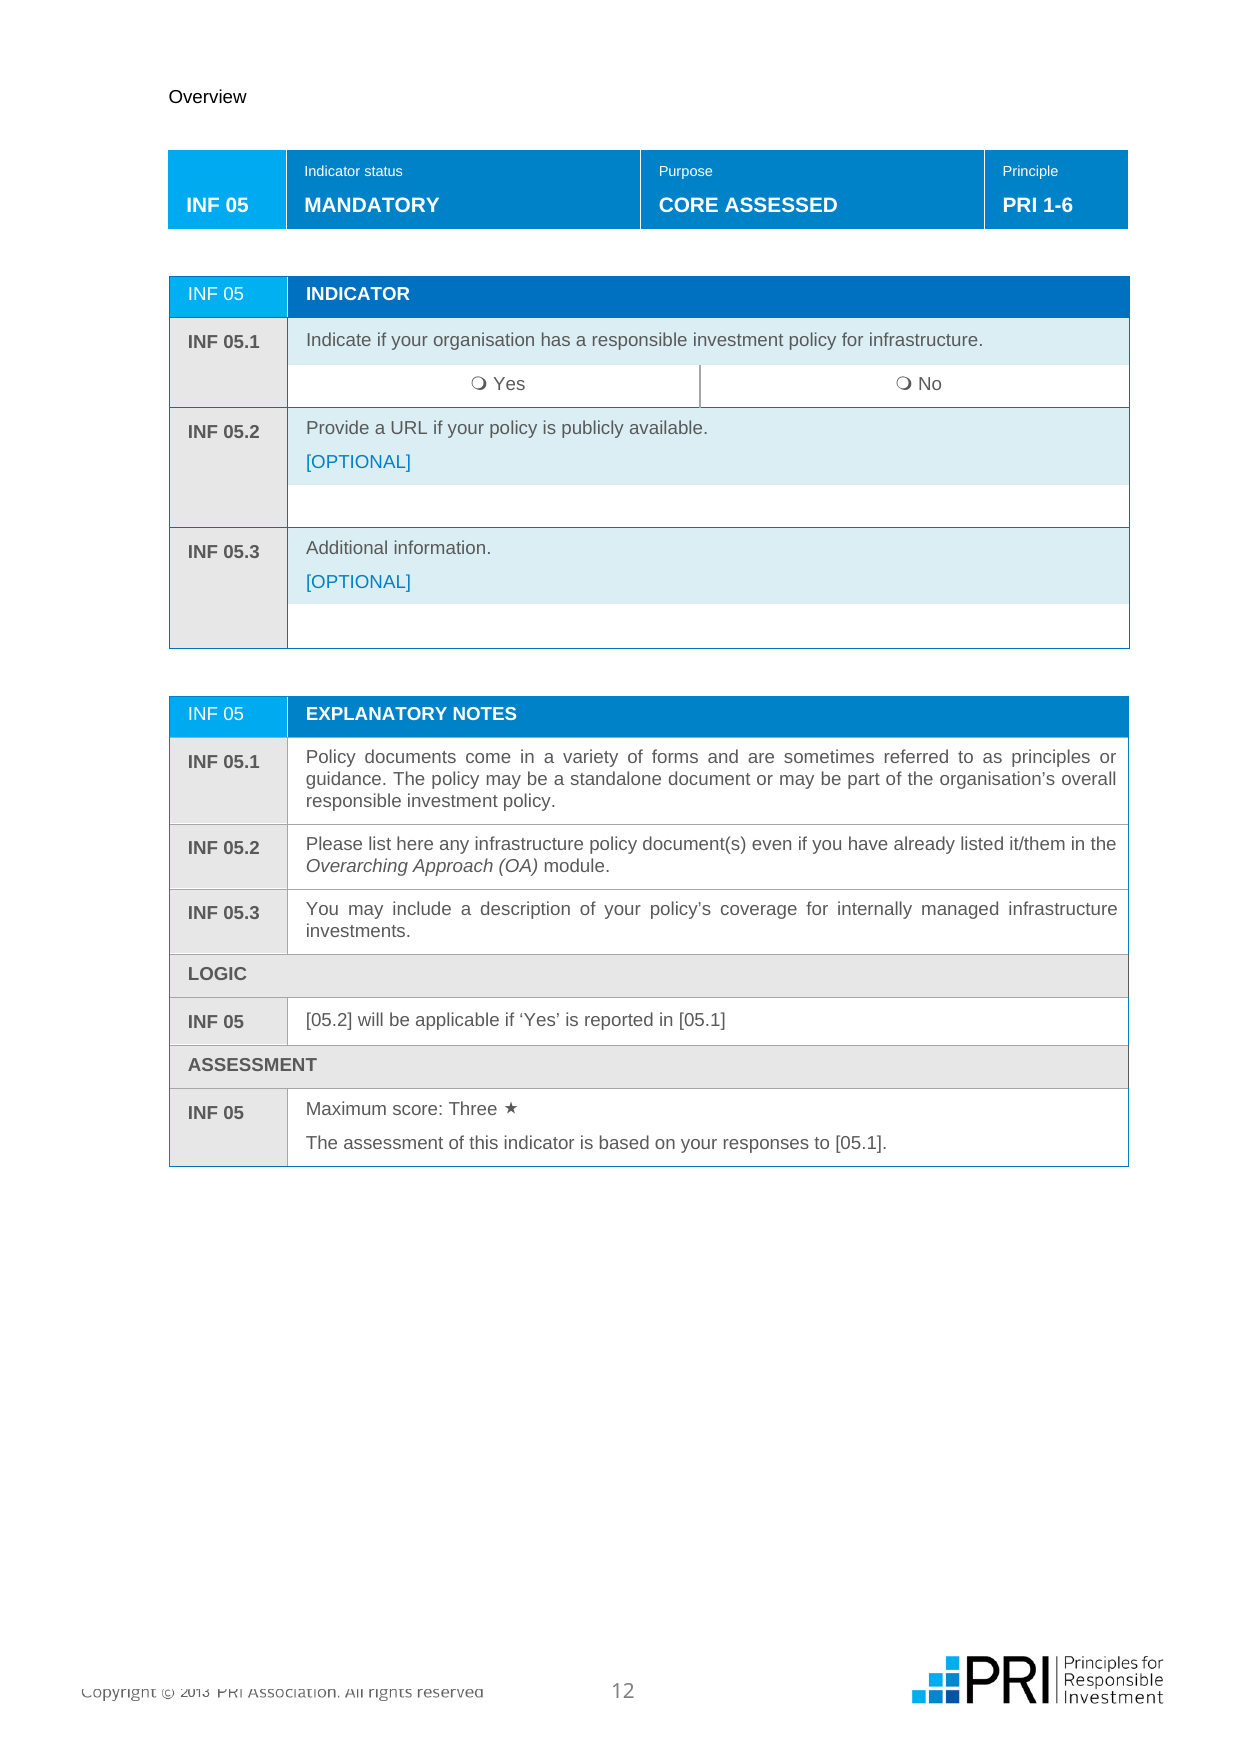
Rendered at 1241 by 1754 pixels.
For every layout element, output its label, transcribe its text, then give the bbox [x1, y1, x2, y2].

table_cell INF 05.1 [170, 318, 287, 365]
table_cell INF 05 [168, 186, 286, 229]
table_header [168, 150, 286, 186]
table_cell No [701, 365, 1129, 407]
table_cell [288, 605, 1129, 648]
table_cell INF 05.3 [170, 890, 287, 953]
table_header EXPLANATORY NOTES [288, 697, 1128, 737]
table_cell Please list here any infrastructure policy document(s) even if you have already listed it/them in the Overarching Approach (OA) module. [288, 825, 1128, 888]
table_cell INF 05.2 [170, 408, 287, 485]
picture [405, 574, 409, 589]
table_cell INF 05 [170, 1089, 287, 1166]
table_cell You may include a description of your policy’s coverage for internally managed infrastructure investments. [288, 890, 1128, 953]
table_cell LOGIC [170, 955, 1128, 997]
table_header Principle [985, 150, 1128, 186]
table_cell Additional information. [Optional] [288, 528, 1129, 604]
picture [0, 1560, 1241, 1754]
table_cell [05.2] will be applicable if ‘Yes’ is reported in [05.1] [288, 998, 1128, 1044]
table_cell [170, 485, 287, 527]
table_header Purpose [641, 150, 984, 186]
table_cell Provide a URL if your policy is publicly available. [Optional] [288, 408, 1129, 485]
table_header INDICATOR [288, 277, 1129, 317]
picture [405, 454, 409, 469]
table_header Indicator status [287, 150, 640, 186]
table_cell Maximum score: Three The assessment of this indicator is based on your responses to [05.1]. [288, 1089, 1128, 1166]
table_cell Indicate if your organisation has a responsible investment policy for infrastructure. [288, 318, 1129, 365]
table_cell ASSESSMENT [170, 1046, 1128, 1088]
table_cell MANDATORY [287, 186, 640, 229]
table_cell INF 05.2 [170, 825, 287, 888]
table_cell [288, 485, 1129, 527]
table_cell [170, 365, 287, 407]
table_header INF 05 [170, 697, 287, 737]
table_cell Yes [288, 365, 699, 407]
table_cell INF 05 [170, 998, 287, 1044]
table_cell INF 05.3 [170, 528, 287, 648]
table_cell PRI 1-6 [985, 186, 1128, 229]
table_cell Policy documents come in a variety of forms and are sometimes referred to as principles or guidance. The policy may be a standalone document or may be part of the organisation’s overall responsible investment policy. [288, 738, 1128, 823]
table_cell CORE ASSESSED [641, 186, 984, 229]
table_header INF 05 [170, 277, 287, 317]
table_cell INF 05.1 [170, 738, 287, 823]
